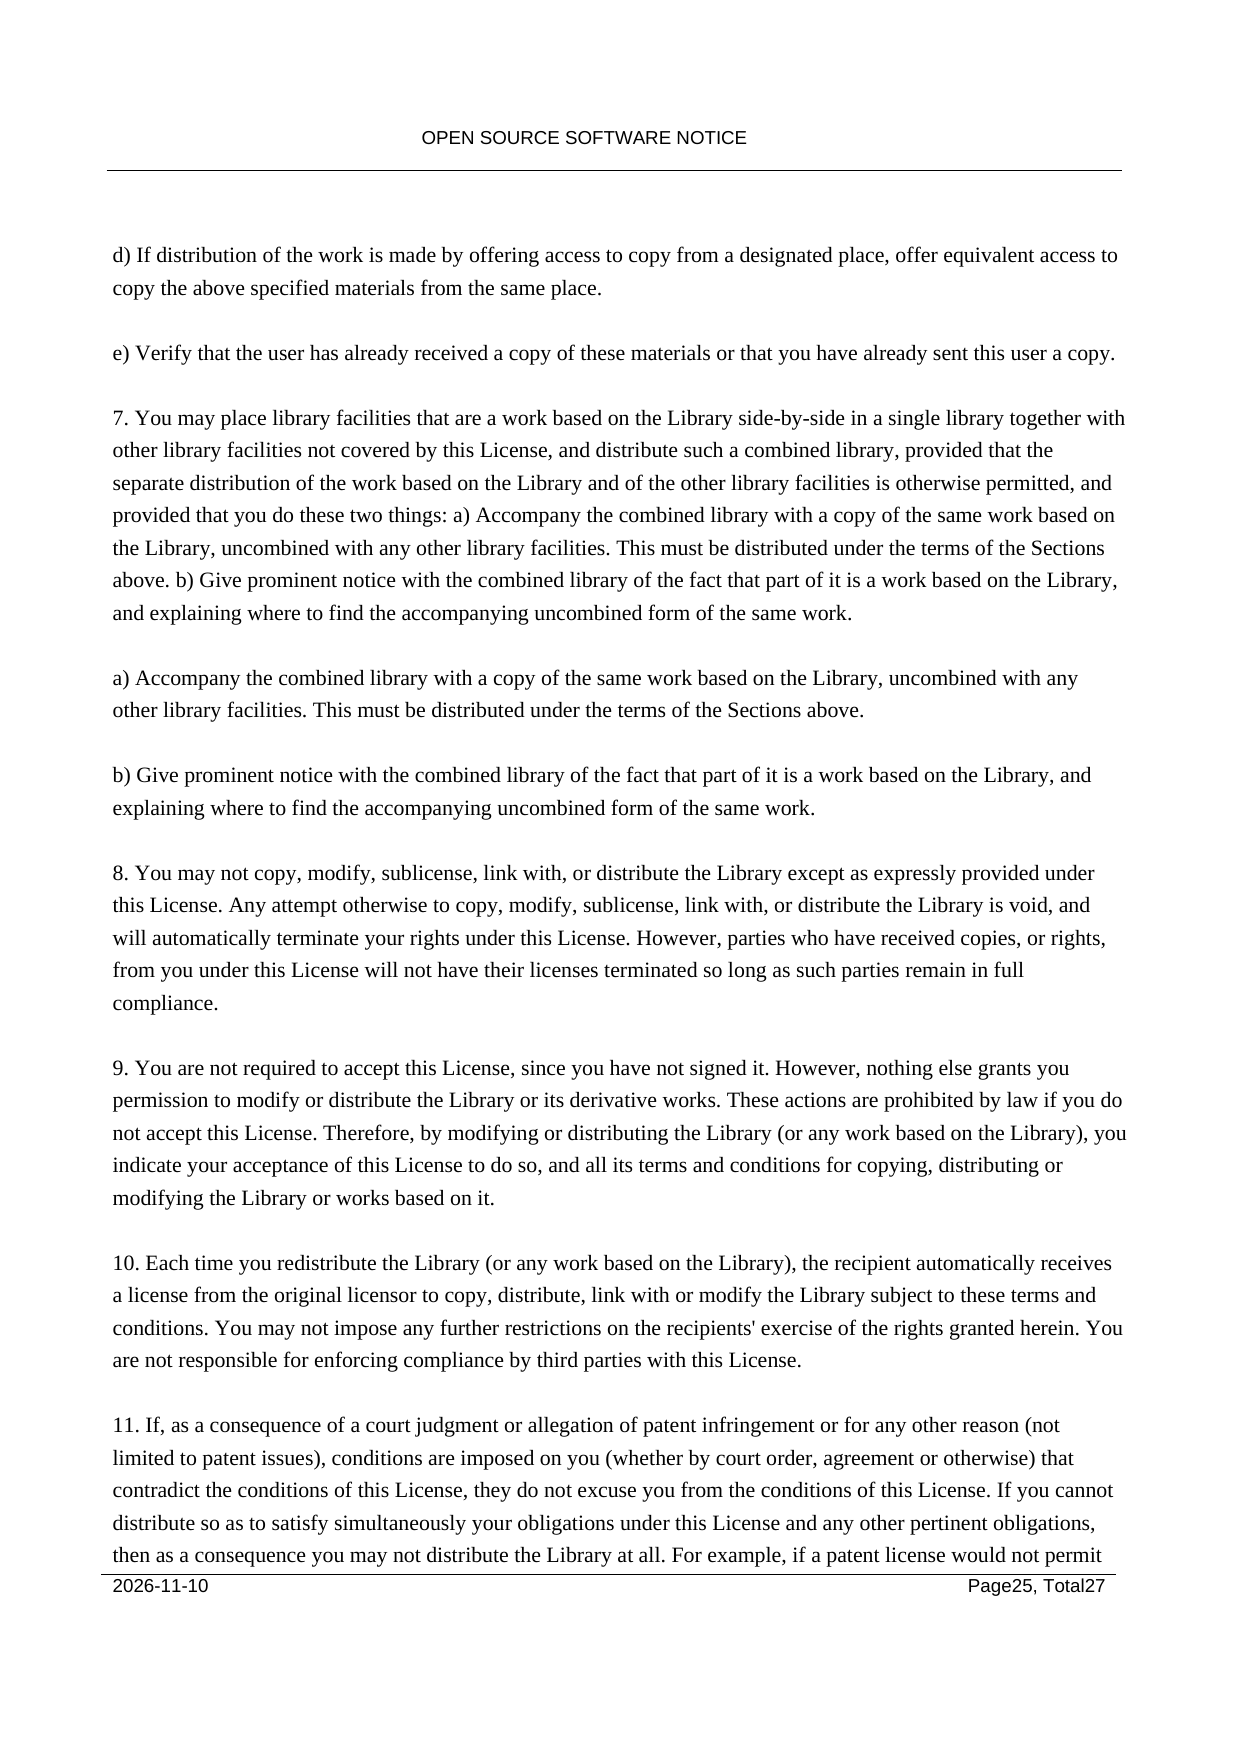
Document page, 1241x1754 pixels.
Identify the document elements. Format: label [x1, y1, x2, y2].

text [112, 206, 1128, 1571]
